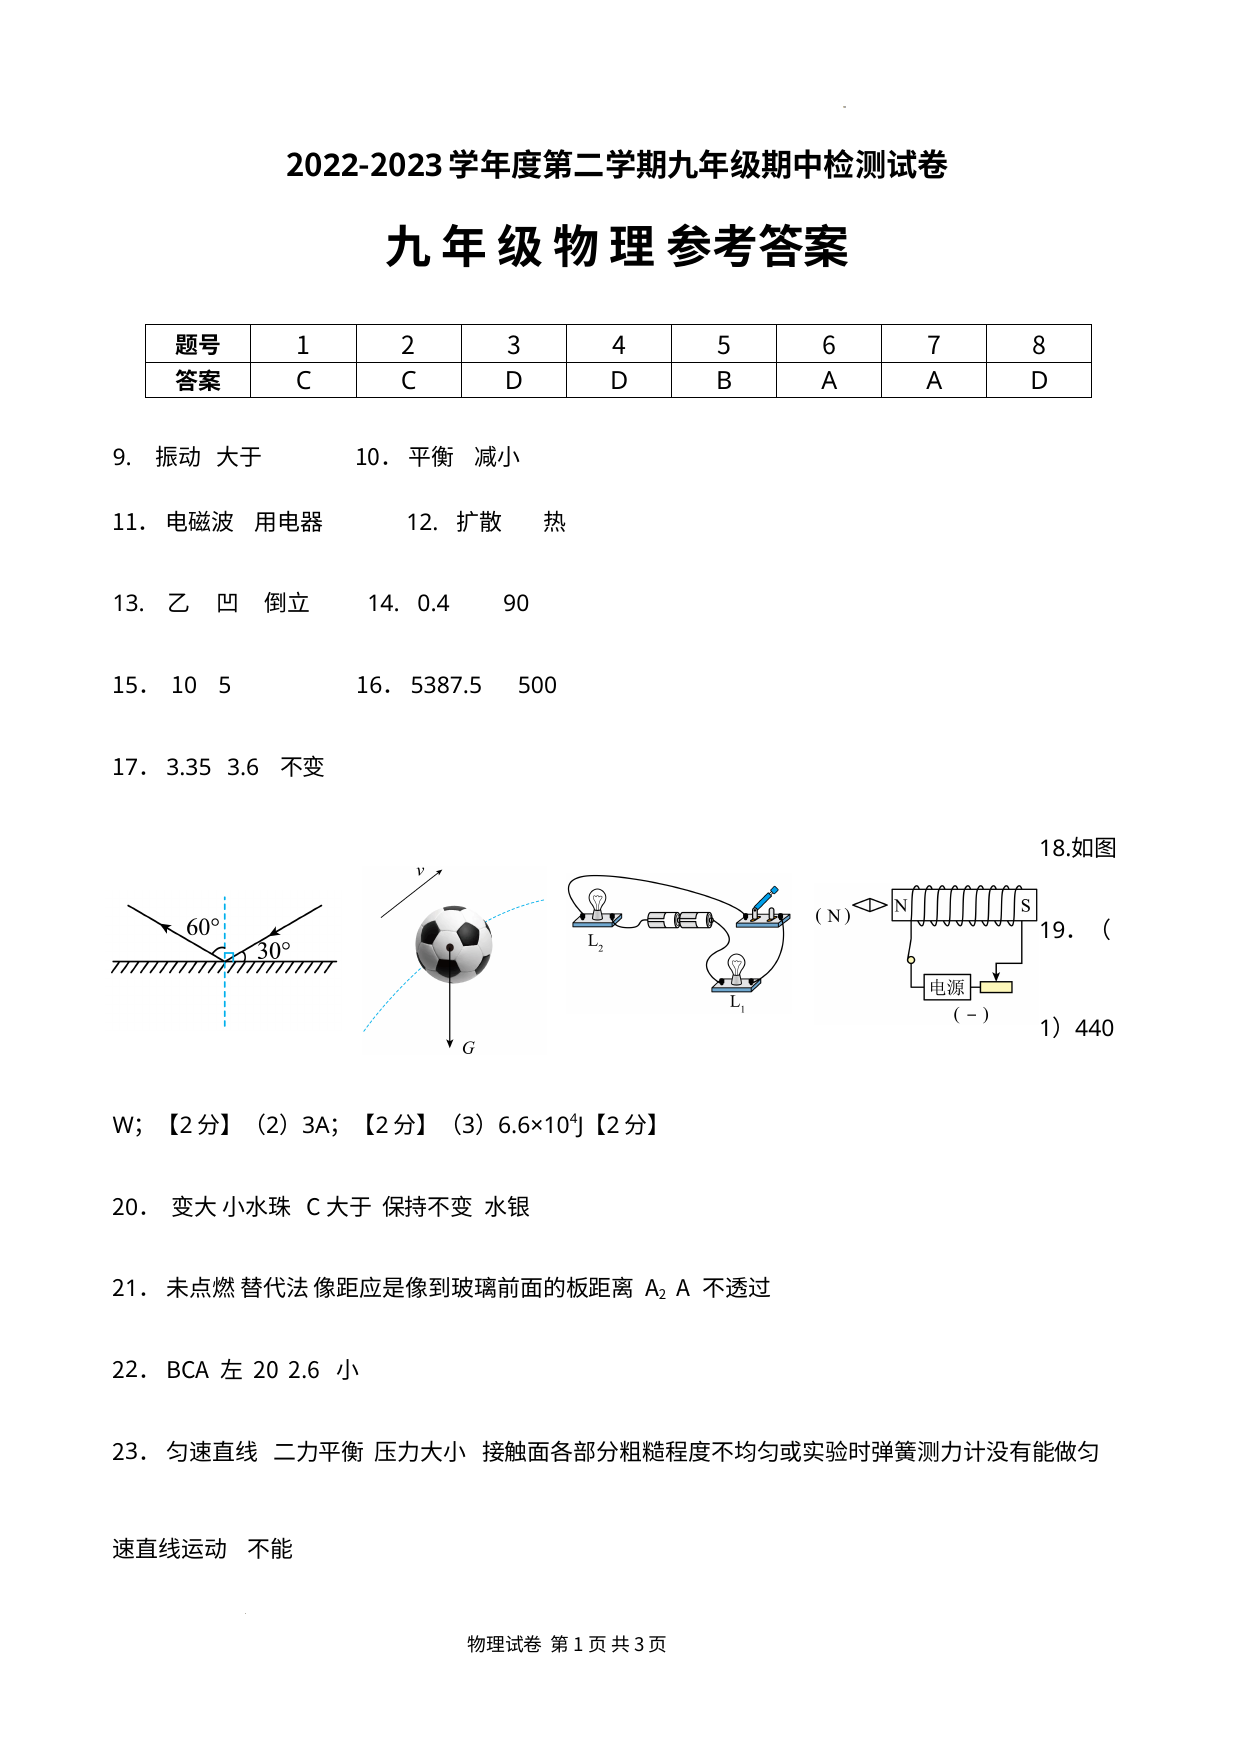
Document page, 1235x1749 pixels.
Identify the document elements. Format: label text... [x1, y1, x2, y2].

table_cell C [357, 363, 461, 397]
table_header 5 [672, 325, 776, 362]
text 18.如图 [112, 814, 1122, 879]
table_header 4 [567, 325, 671, 362]
table_cell B [672, 363, 776, 397]
text 23． 匀速直线 二力平衡 压力大小 接触面各部分粗糙程度不均匀或实验时弹簧测力计没有能做匀速直线运动 不能 [112, 1418, 1122, 1580]
picture [814, 883, 1039, 896]
text 2022-2023学年度第二学期九年级期中检测试卷 [112, 130, 1122, 195]
table_header 2 [357, 325, 461, 362]
table_cell D [987, 363, 1091, 397]
table_cell C [251, 363, 356, 397]
text 九 年 级 物 理 参考答案 [112, 195, 1122, 293]
table_header 7 [882, 325, 986, 362]
text 13. 乙 凹 倒立 14. 0.4 90 [112, 569, 1122, 634]
table_header 3 [462, 325, 566, 362]
text 22． BCA 左 20 2.6 小 [112, 1336, 1122, 1401]
picture [105, 890, 342, 1031]
table_cell D [567, 363, 671, 397]
list （1）440W；【2分】（2）3A；【2分】（3）6.6×104J【2分】 [112, 896, 1122, 1156]
text 15． 10 5 16． 5387.5 500 [112, 651, 1122, 716]
text 17． 3.35 3.6 不变 [112, 733, 1122, 798]
table_cell 答案 [146, 363, 250, 397]
table_cell A [882, 363, 986, 397]
table_header 6 [777, 325, 881, 362]
text 9. 振动 大于 10． 平衡 减小 [112, 358, 1122, 488]
picture [362, 879, 547, 896]
table_header 1 [251, 325, 356, 362]
picture [566, 879, 792, 896]
table_cell D [462, 363, 566, 397]
text 20． 变大 小水珠 C 大于 保持不变 水银 [112, 1173, 1122, 1238]
table_header 8 [987, 325, 1091, 362]
text 11． 电磁波 用电器 12. 扩散 热 [112, 488, 1122, 553]
text 21． 未点燃 替代法 像距应是像到玻璃前面的板距离 A2 A 不透过 [112, 1254, 1122, 1319]
table_header 题号 [146, 325, 250, 362]
table_cell A [777, 363, 881, 397]
